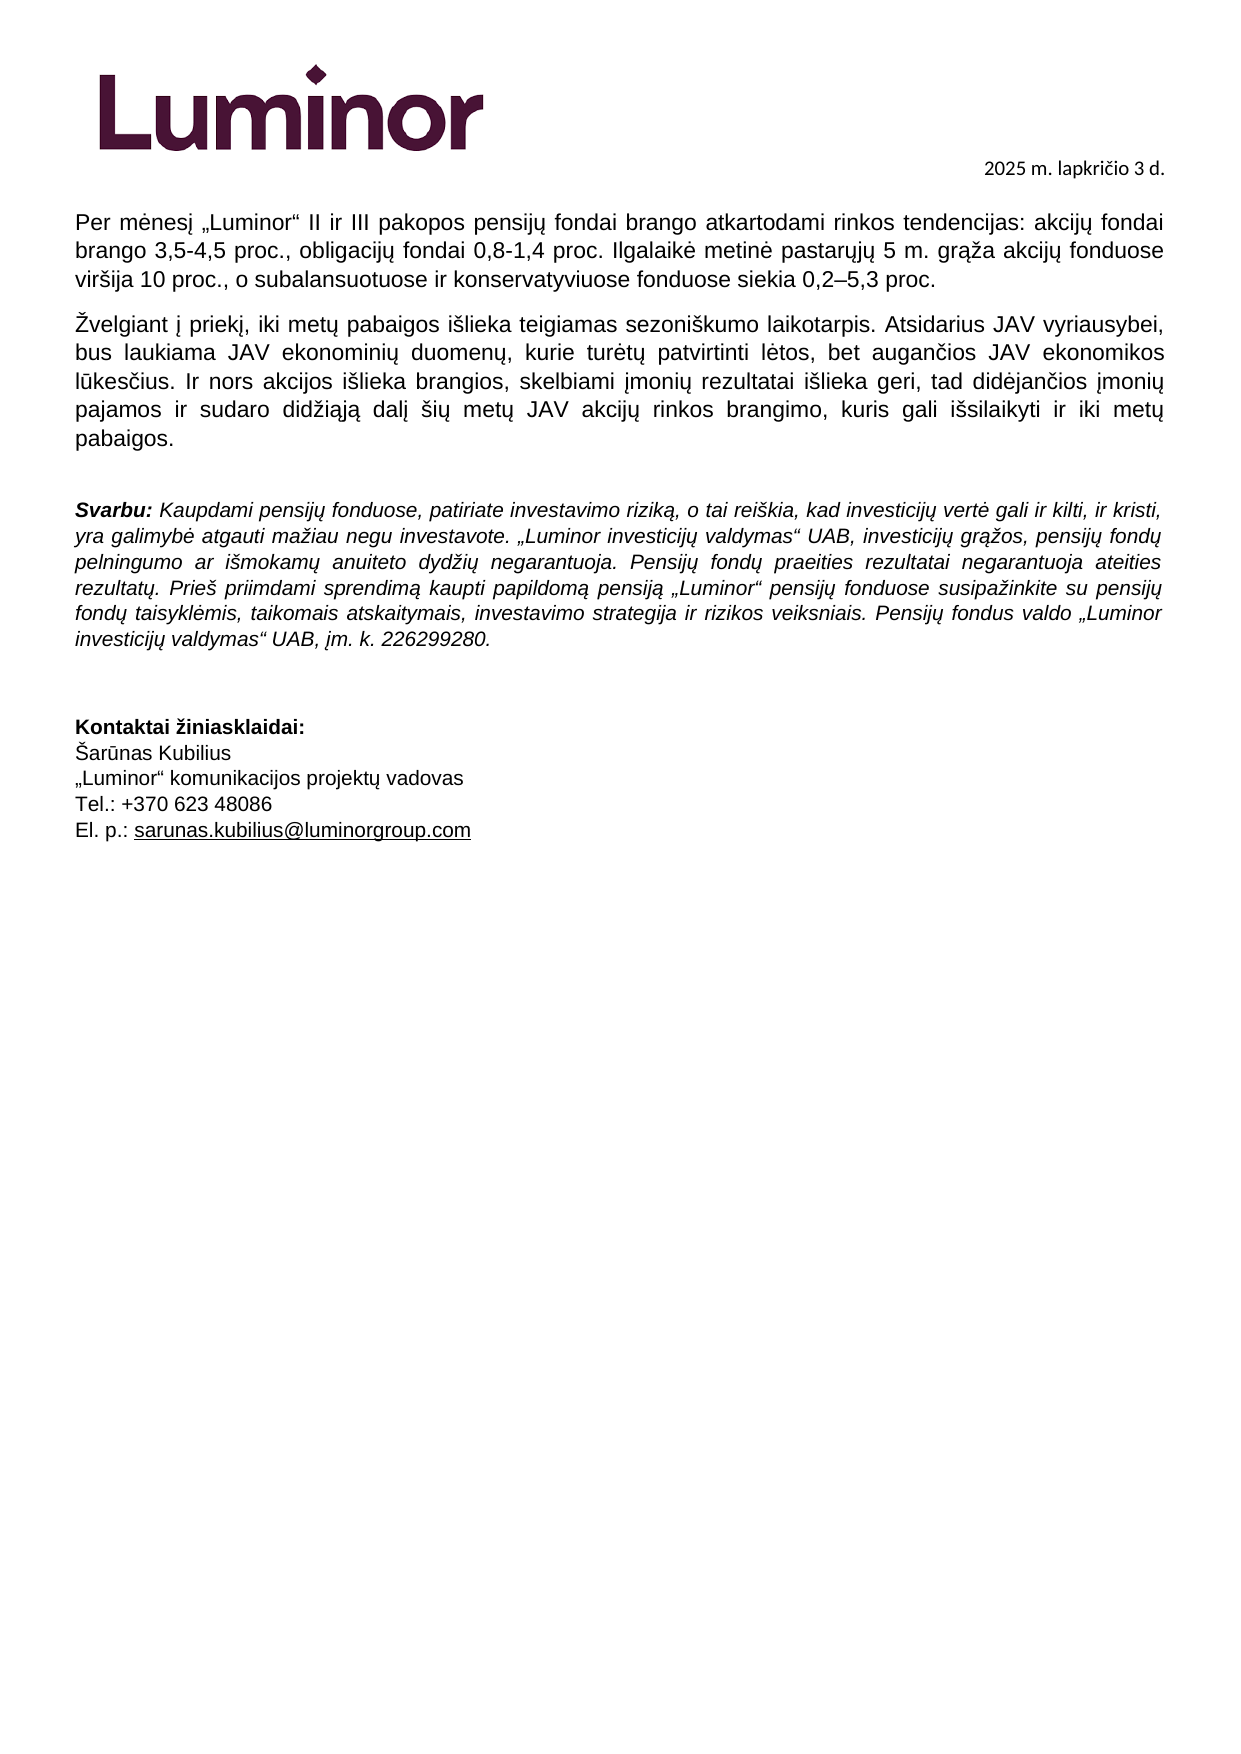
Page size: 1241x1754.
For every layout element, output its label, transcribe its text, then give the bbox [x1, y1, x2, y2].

text Šarūnas Kubilius „Luminor“ komunikacijos projektų vadovas Tel.: +370 623 48086 El. p.: sarunas.kubilius@luminorgroup.com [75, 740, 1165, 842]
text Per mėnesį „Luminor“ II ir III pakopos pensijų fondai brango atkartodami rinkos tendencijas: akcijų fondai brango 3,5-4,5 proc., obligacijų fondai 0,8-1,4 proc. Ilgalaikė metinė pastarųjų 5 m. grąža akcijų fonduose viršija 10 proc., o subalansuotuose ir konservatyviuose fonduose siekia 0,2–5,3 proc. [75, 209, 1165, 292]
text Kontaktai žiniasklaidai: [75, 714, 1165, 738]
picture [75, 59, 507, 156]
text Svarbu: Kaupdami pensijų fonduose, patiriate investavimo riziką, o tai reiškia, kad investicijų vertė gali ir kilti, ir kristi, yra galimybė atgauti mažiau negu investavote. „Luminor investicijų valdymas“ UAB, investicijų grąžos, pensijų fondų pelningumo ar išmokamų anuiteto dydžių negarantuoja. Pensijų fondų praeities rezultatai negarantuoja ateities rezultatų. Prieš priimdami sprendimą kaupti papildomą pensiją „Luminor“ pensijų fonduose susipažinkite su pensijų fondų taisyklėmis, taikomais atskaitymais, investavimo strategija ir rizikos veiksniais. Pensijų fondus valdo „Luminor investicijų valdymas“ UAB, įm. k. 226299280. [75, 469, 1165, 651]
text Žvelgiant į priekį, iki metų pabaigos išlieka teigiamas sezoniškumo laikotarpis. Atsidarius JAV vyriausybei, bus laukiama JAV ekonominių duomenų, kurie turėtų patvirtinti lėtos, bet augančios JAV ekonomikos lūkesčius. Ir nors akcijos išlieka brangios, skelbiami įmonių rezultatai išlieka geri, tad didėjančios įmonių pajamos ir sudaro didžiąją dalį šių metų JAV akcijų rinkos brangimo, kuris gali išsilaikyti ir iki metų pabaigos. [75, 311, 1165, 451]
